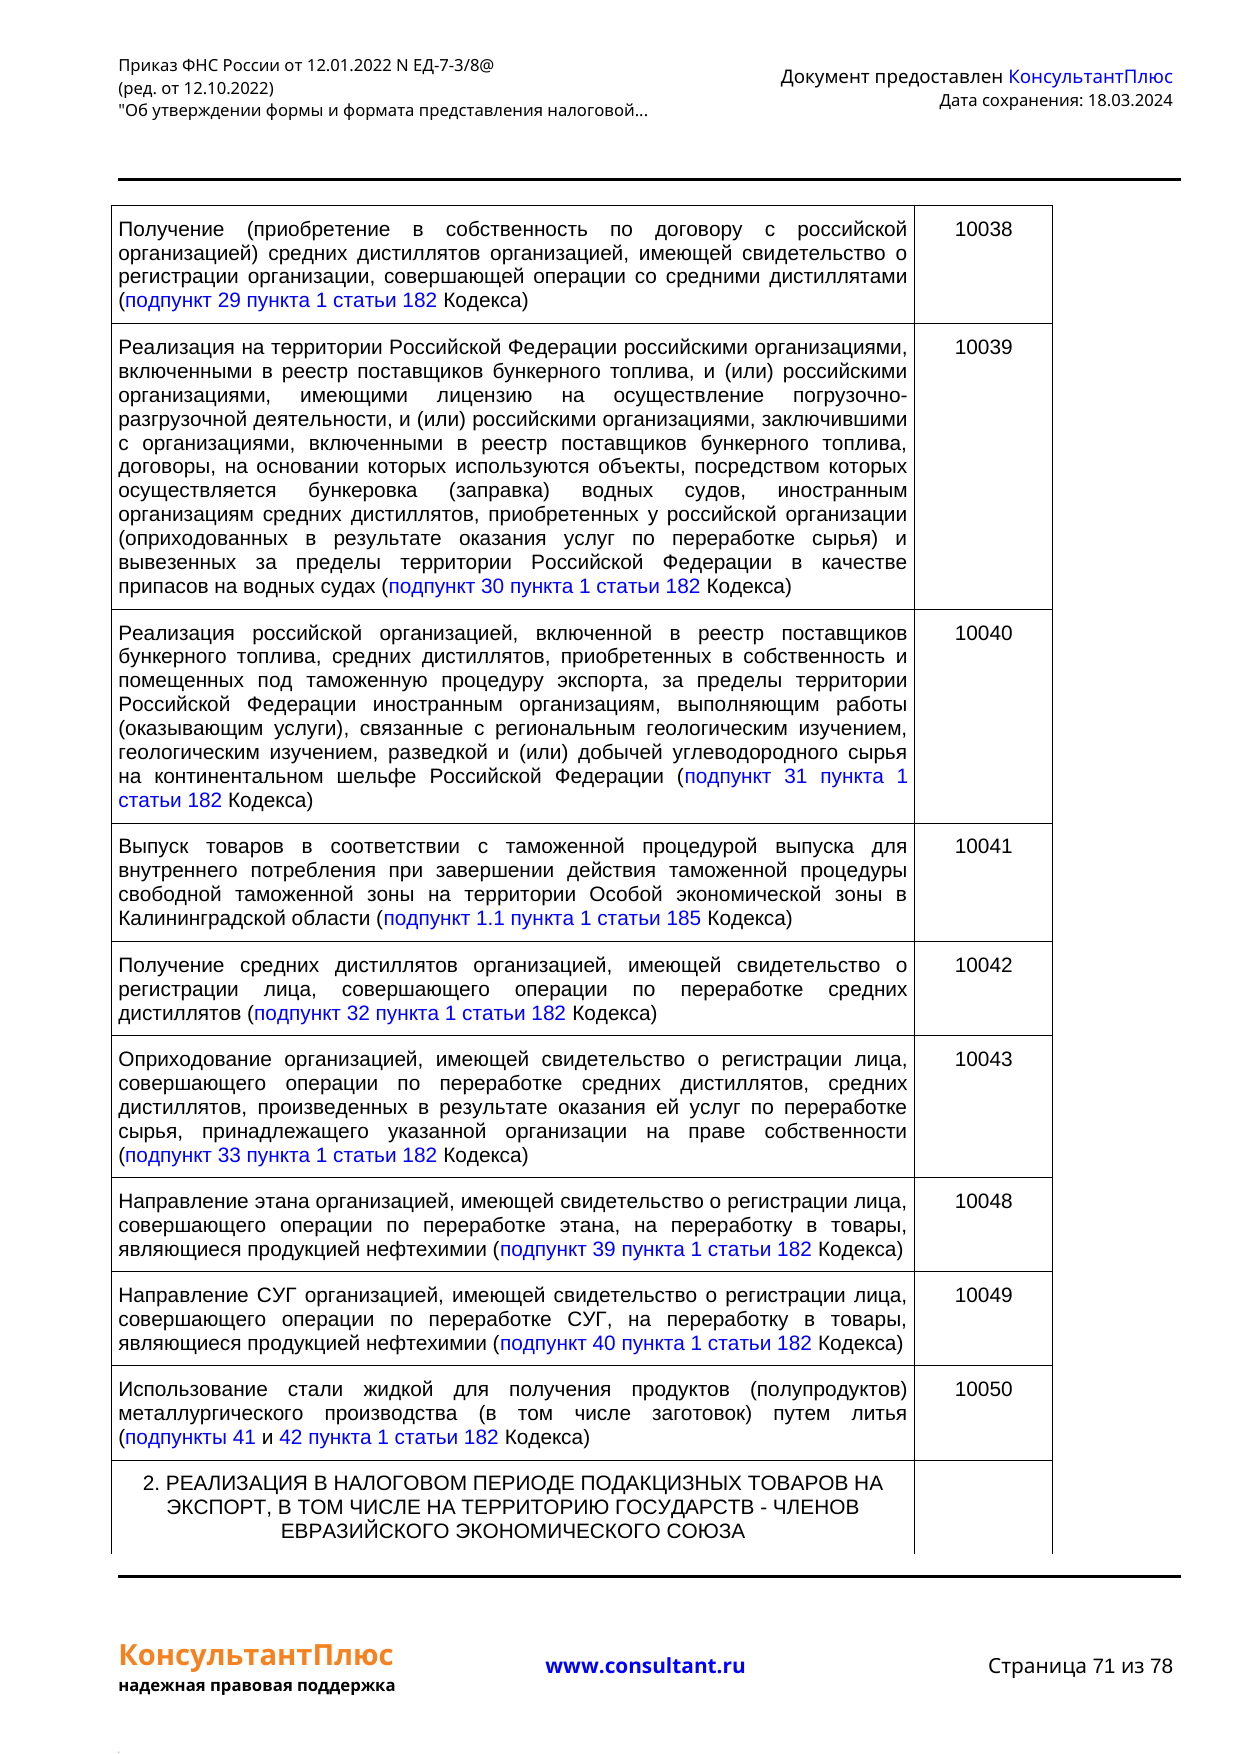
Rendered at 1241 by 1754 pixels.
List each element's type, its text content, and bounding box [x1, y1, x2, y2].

table_cell 2. РЕАЛИЗАЦИЯ В НАЛОГОВОМ ПЕРИОДЕ ПОДАКЦИЗНЫХ ТОВАРОВ НА ЭКСПОРТ, В ТОМ ЧИСЛЕ НА ТЕРРИТОРИЮ ГОСУДАРСТВ - ЧЛЕНОВ ЕВРАЗИЙСКОГО ЭКОНОМИЧЕСКОГО СОЮЗА [112, 1461, 914, 1554]
table_cell 10039 [915, 324, 1052, 609]
table_cell Реализация российской организацией, включенной в реестр поставщиков бункерного топлива, средних дистиллятов, приобретенных в собственность и помещенных под таможенную процедуру экспорта, за пределы территории Российской Федерации иностранным организациям, выполняющим работы (оказывающим услуги), связанные с региональным геологическим изучением, геологическим изучением, разведкой и (или) добычей углеводородного сырья на континентальном шельфе Российской Федерации (подпункт 31 пункта 1 статьи 182 Кодекса) [112, 610, 914, 823]
table_cell Выпуск товаров в соответствии с таможенной процедурой выпуска для внутреннего потребления при завершении действия таможенной процедуры свободной таможенной зоны на территории Особой экономической зоны в Калининградской области (подпункт 1.1 пункта 1 статьи 185 Кодекса) [112, 824, 914, 941]
table_cell 10048 [915, 1178, 1052, 1271]
table_cell 10040 [915, 610, 1052, 823]
table_cell 10049 [915, 1272, 1052, 1365]
table_cell Использование стали жидкой для получения продуктов (полупродуктов) металлургического производства (в том числе заготовок) путем литья (подпункты 41 и 42 пункта 1 статьи 182 Кодекса) [112, 1366, 914, 1459]
table_cell Направление СУГ организацией, имеющей свидетельство о регистрации лица, совершающего операции по переработке СУГ, на переработку в товары, являющиеся продукцией нефтехимии (подпункт 40 пункта 1 статьи 182 Кодекса) [112, 1272, 914, 1365]
table_cell 10042 [915, 942, 1052, 1035]
table_cell Направление этана организацией, имеющей свидетельство о регистрации лица, совершающего операции по переработке этана, на переработку в товары, являющиеся продукцией нефтехимии (подпункт 39 пункта 1 статьи 182 Кодекса) [112, 1178, 914, 1271]
table_cell 10038 [915, 206, 1052, 323]
table_cell [915, 1461, 1052, 1554]
table_cell Получение средних дистиллятов организацией, имеющей свидетельство о регистрации лица, совершающего операции по переработке средних дистиллятов (подпункт 32 пункта 1 статьи 182 Кодекса) [112, 942, 914, 1035]
table_cell Оприходование организацией, имеющей свидетельство о регистрации лица, совершающего операции по переработке средних дистиллятов, средних дистиллятов, произведенных в результате оказания ей услуг по переработке сырья, принадлежащего указанной организации на праве собственности (подпункт 33 пункта 1 статьи 182 Кодекса) [112, 1036, 914, 1177]
table_cell Получение (приобретение в собственность по договору с российской организацией) средних дистиллятов организацией, имеющей свидетельство о регистрации организации, совершающей операции со средними дистиллятами (подпункт 29 пункта 1 статьи 182 Кодекса) [112, 206, 914, 323]
table_cell Реализация на территории Российской Федерации российскими организациями, включенными в реестр поставщиков бункерного топлива, и (или) российскими организациями, имеющими лицензию на осуществление погрузочно-разгрузочной деятельности, и (или) российскими организациями, заключившими с организациями, включенными в реестр поставщиков бункерного топлива, договоры, на основании которых используются объекты, посредством которых осуществляется бункеровка (заправка) водных судов, иностранным организациям средних дистиллятов, приобретенных у российской организации (оприходованных в результате оказания услуг по переработке сырья) и вывезенных за пределы территории Российской Федерации в качестве припасов на водных судах (подпункт 30 пункта 1 статьи 182 Кодекса) [112, 324, 914, 609]
table_cell 10041 [915, 824, 1052, 941]
table_cell 10050 [915, 1366, 1052, 1459]
table_cell 10043 [915, 1036, 1052, 1177]
